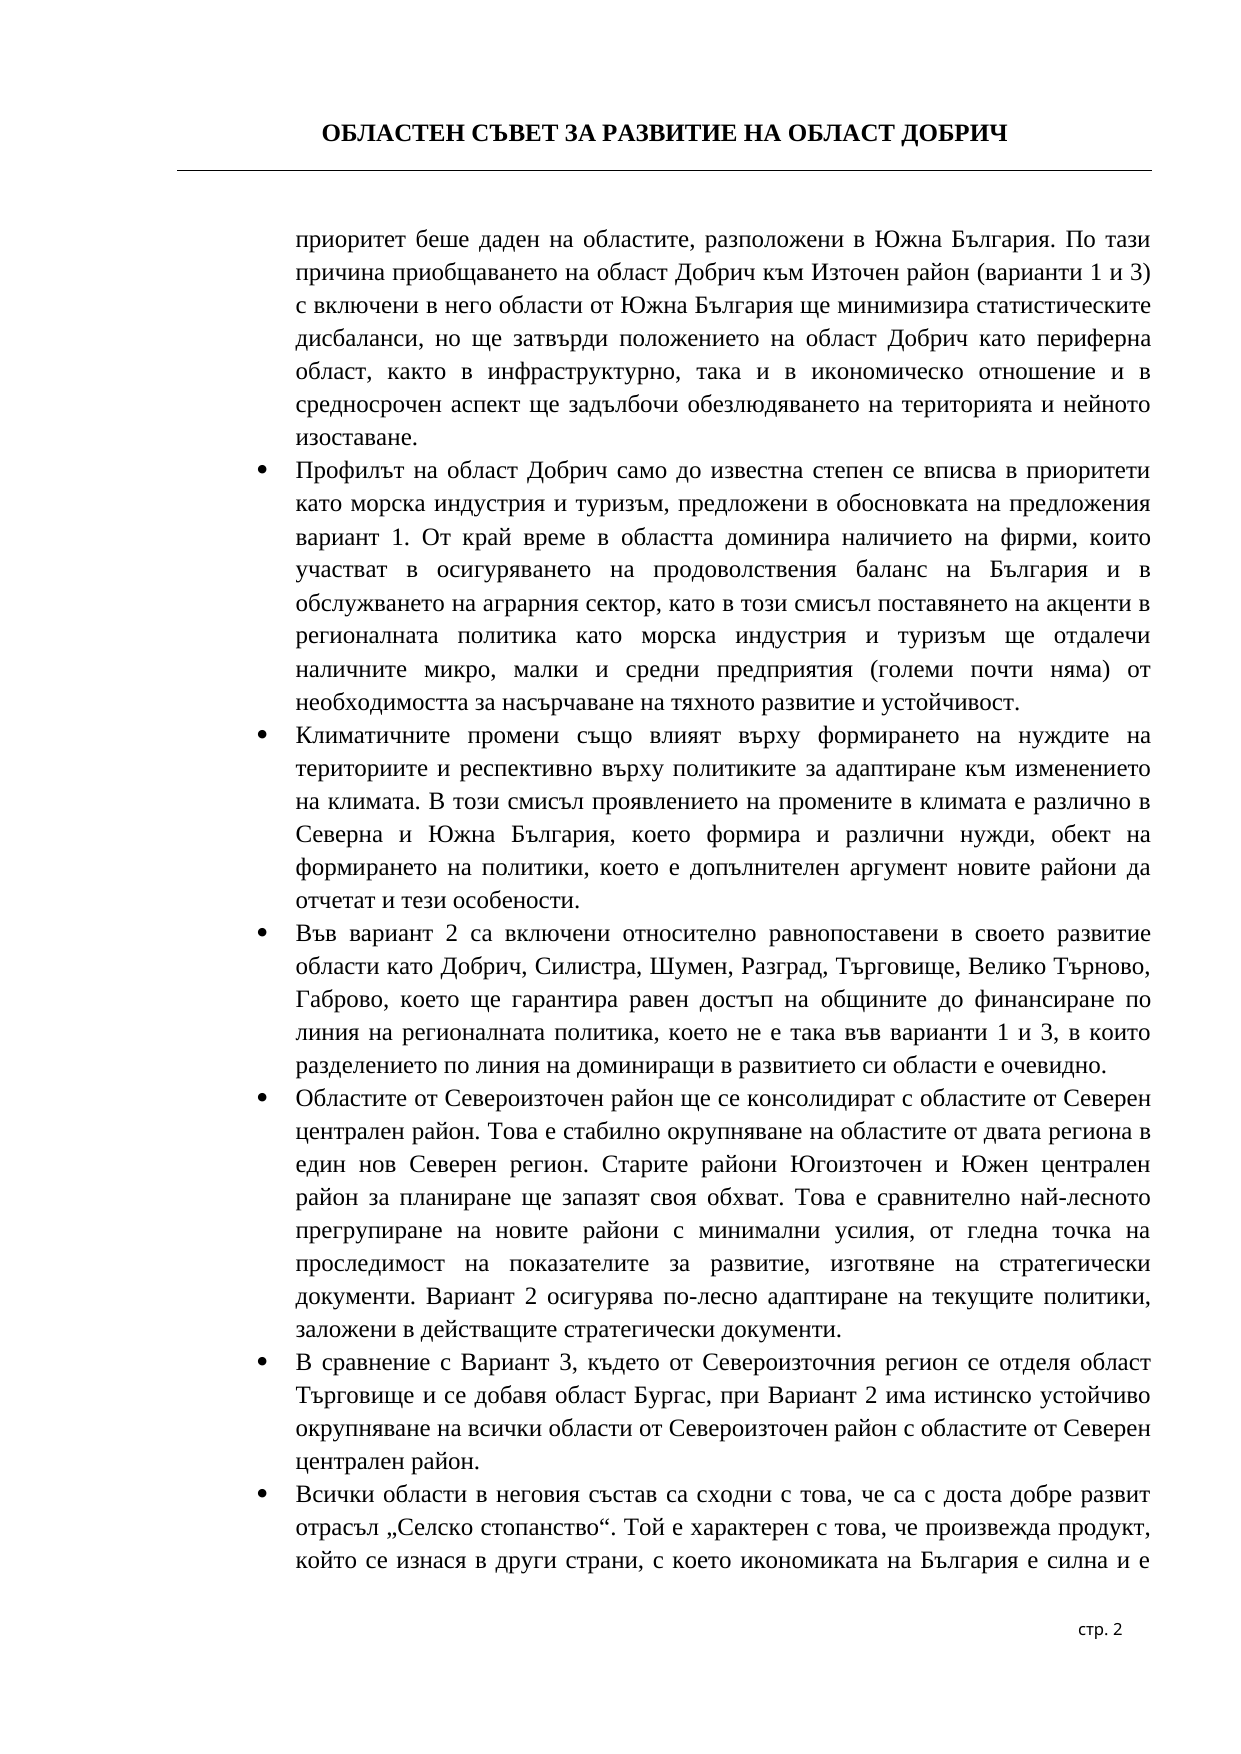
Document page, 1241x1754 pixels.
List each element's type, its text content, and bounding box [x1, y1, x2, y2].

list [258, 1479, 1152, 1574]
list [258, 224, 1152, 451]
list Областите от Североизточен район ще се консолидират с областите от Северен централен район. Това е стабилно окрупняване на областите от двата региона в един нов Северен регион. Старите райони Югоизточен и Южен централен район за планиране ще запазят своя обхват. Това е сравнително най-лесното прегрупиране на новите райони с минимални усилия, от гледна точка на проследимост на показателите за развитие, изготвяне на стратегически документи. Вариант 2 осигурява по-лесно адаптиране на текущите политики, заложени в действащите стратегически документи. [258, 1083, 1152, 1343]
list Климатичните промени също влияят върху формирането на нуждите на териториите и респективно върху политиките за адаптиране към изменението на климата. В този смисъл проявлението на промените в климата е различно в Северна и Южна България, което формира и различни нужди, обект на формирането на политики, което е допълнителен аргумент новите райони да отчетат и тези особености. [258, 720, 1152, 913]
list В сравнение с Вариант 3, където от Североизточния регион се отделя област Търговище и се добавя област Бургас, при Вариант 2 има истинско устойчиво окрупняване на всички области от Североизточен район с областите от Северен централен район. [258, 1347, 1152, 1475]
list Профилът на област Добрич само до известна степен се вписва в приоритети като морска индустрия и туризъм, предложени в обосновката на предложения вариант 1. От край време в областта доминира наличието на фирми, които участват в осигуряването на продоволствения баланс на България и в обслужването на аграрния сектор, като в този смисъл поставянето на акценти в регионалната политика като морска индустрия и туризъм ще отдалечи наличните микро, малки и средни предприятия (големи почти няма) от необходимостта за насърчаване на тяхното развитие и устойчивост. [258, 456, 1152, 715]
list Във вариант 2 са включени относително равнопоставени в своето развитие области като Добрич, Силистра, Шумен, Разград, Търговище, Велико Търново, Габрово, което ще гарантира равен достъп на общините до финансиране по линия на регионалната политика, което не е така във варианти 1 и 3, в които разделението по линия на доминиращи в развитието си области е очевидно. [258, 918, 1152, 1079]
